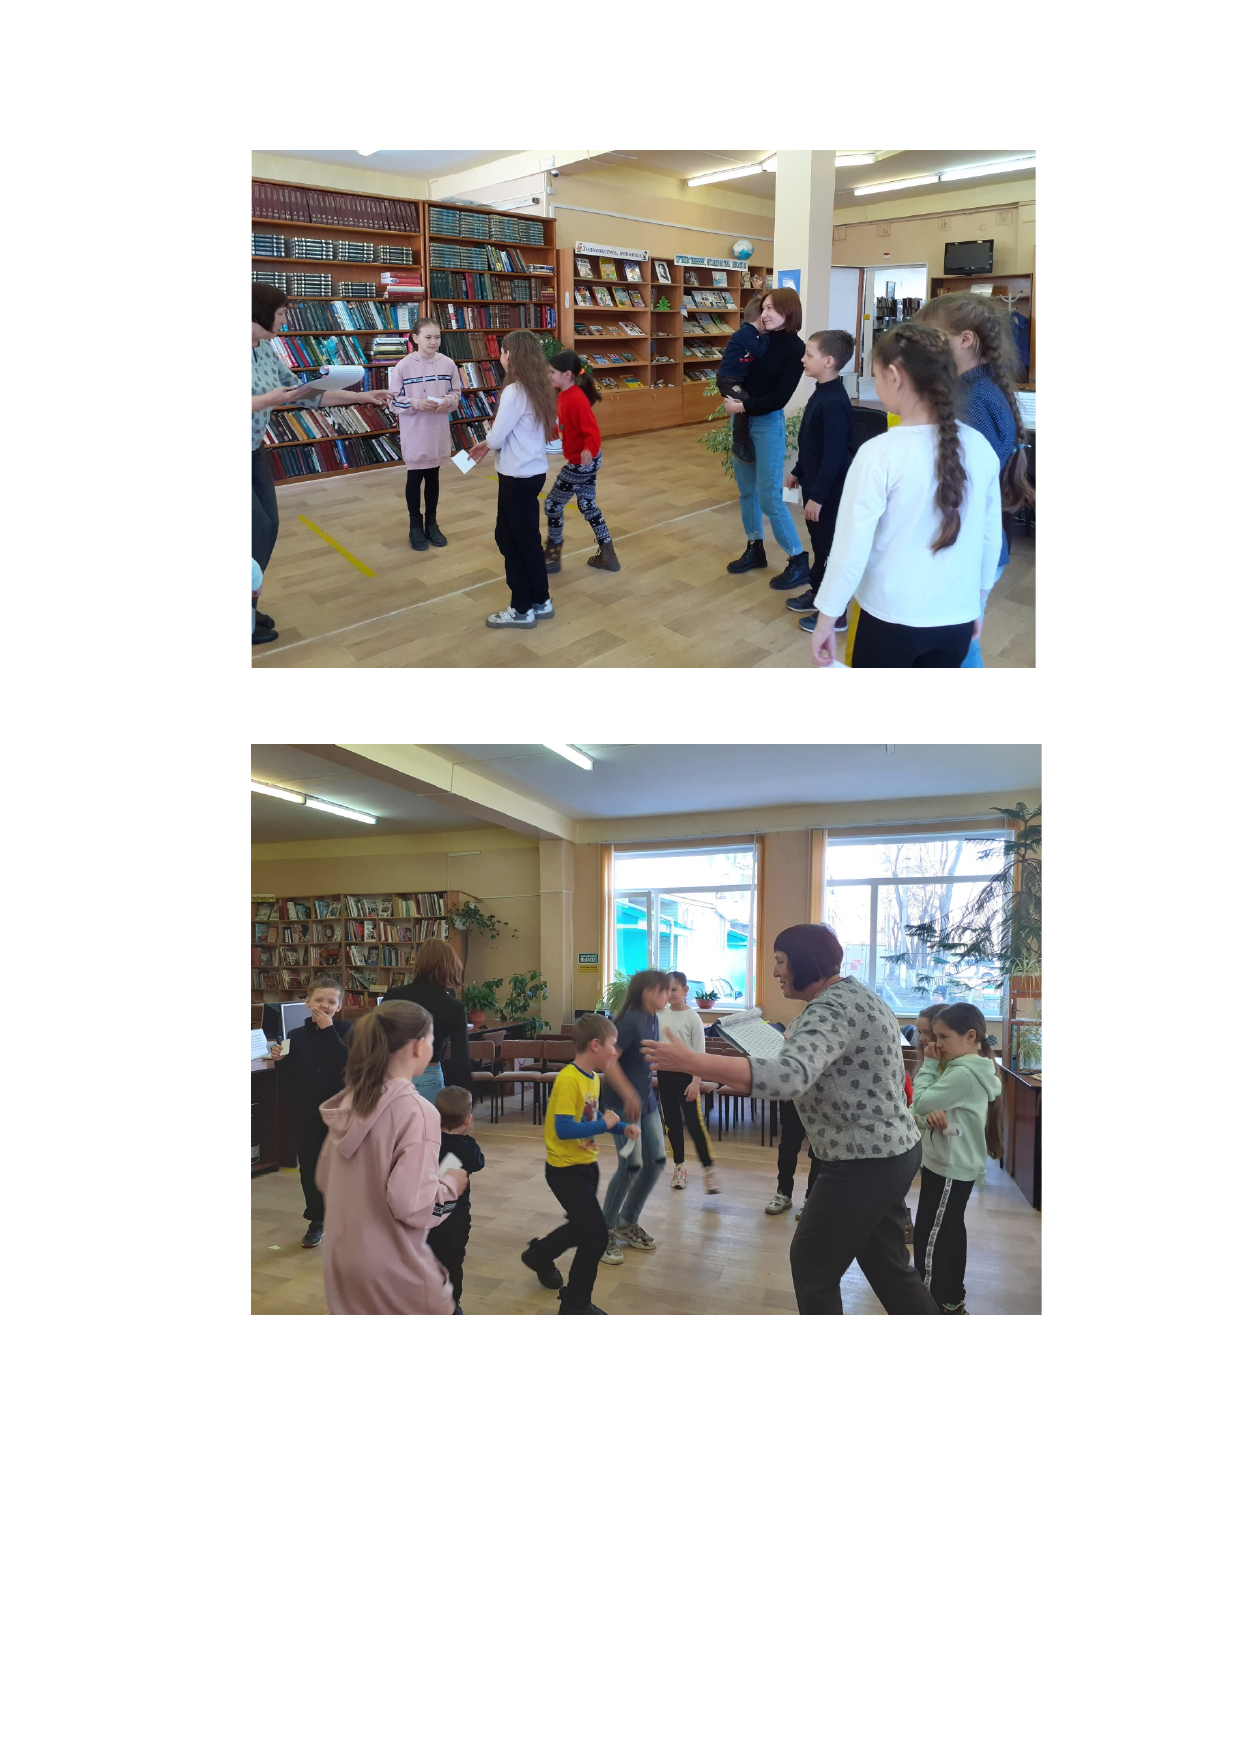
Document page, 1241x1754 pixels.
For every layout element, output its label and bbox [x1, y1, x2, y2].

picture [251, 744, 1042, 1315]
picture [251, 150, 1036, 668]
